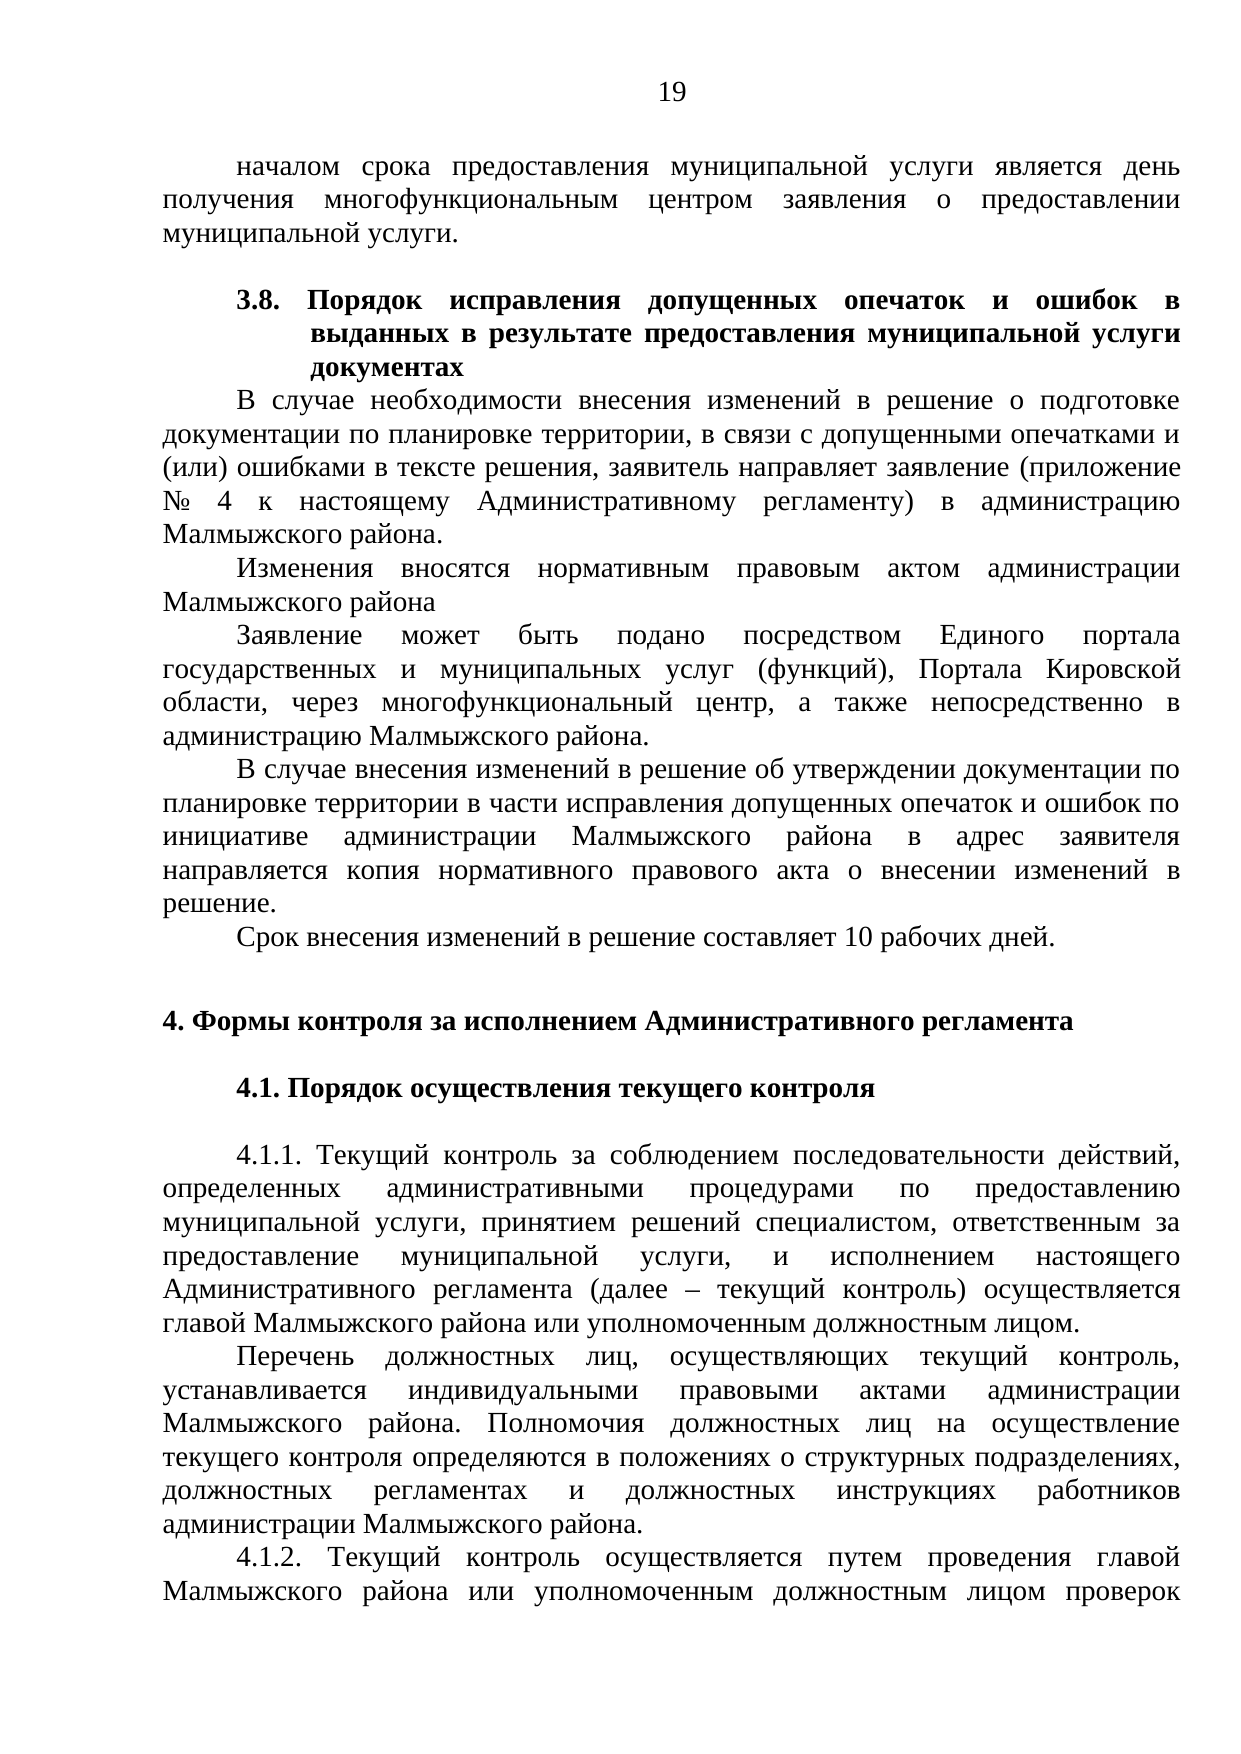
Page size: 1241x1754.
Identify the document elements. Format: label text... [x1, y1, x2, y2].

text В случае необходимости внесения изменений в решение о подготовке документации по планировке территории, в связи с допущенными опечатками и (или) ошибками в тексте решения, заявитель направляет заявление (приложение № 4 к настоящему Административному регламенту) в администрацию Малмыжского района. [162, 382, 1181, 550]
subtitle 4. Формы контроля за исполнением Административного регламента [162, 1003, 1181, 1037]
text В случае внесения изменений в решение об утверждении документации по планировке территории в части исправления допущенных опечаток и ошибок по инициативе администрации Малмыжского района в адрес заявителя направляется копия нормативного правового акта о внесении изменений в решение. [162, 751, 1181, 919]
subtitle 3.8. Порядок исправления допущенных опечаток и ошибок в выданных в результате предоставления муниципальной услуги документах [236, 282, 1181, 382]
text 4.1.1. Текущий контроль за соблюдением последовательности действий, определенных административными процедурами по предоставлению муниципальной услуги, принятием решений специалистом, ответственным за предоставление муниципальной услуги, и исполнением настоящего Административного регламента (далее – текущий контроль) осуществляется главой Малмыжского района или уполномоченным должностным лицом. [162, 1137, 1181, 1338]
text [162, 1539, 1181, 1607]
text Срок внесения изменений в решение составляет 10 рабочих дней. [162, 919, 1181, 953]
text Перечень должностных лиц, осуществляющих текущий контроль, устанавливается индивидуальными правовыми актами администрации Малмыжского района. Полномочия должностных лиц на осуществление текущего контроля определяются в положениях о структурных подразделениях, должностных регламентах и должностных инструкциях работников администрации Малмыжского района. [162, 1338, 1181, 1539]
text Заявление может быть подано посредством Единого портала государственных и муниципальных услуг (функций), Портала Кировской области, через многофункциональный центр, а также непосредственно в администрацию Малмыжского района. [162, 617, 1181, 751]
subtitle 4.1. Порядок осуществления текущего контроля [162, 1070, 1181, 1103]
text началом срока предоставления муниципальной услуги является день получения многофункциональным центром заявления о предоставлении муниципальной услуги. [162, 148, 1181, 248]
text Изменения вносятся нормативным правовым актом администрации Малмыжского района [162, 550, 1181, 617]
